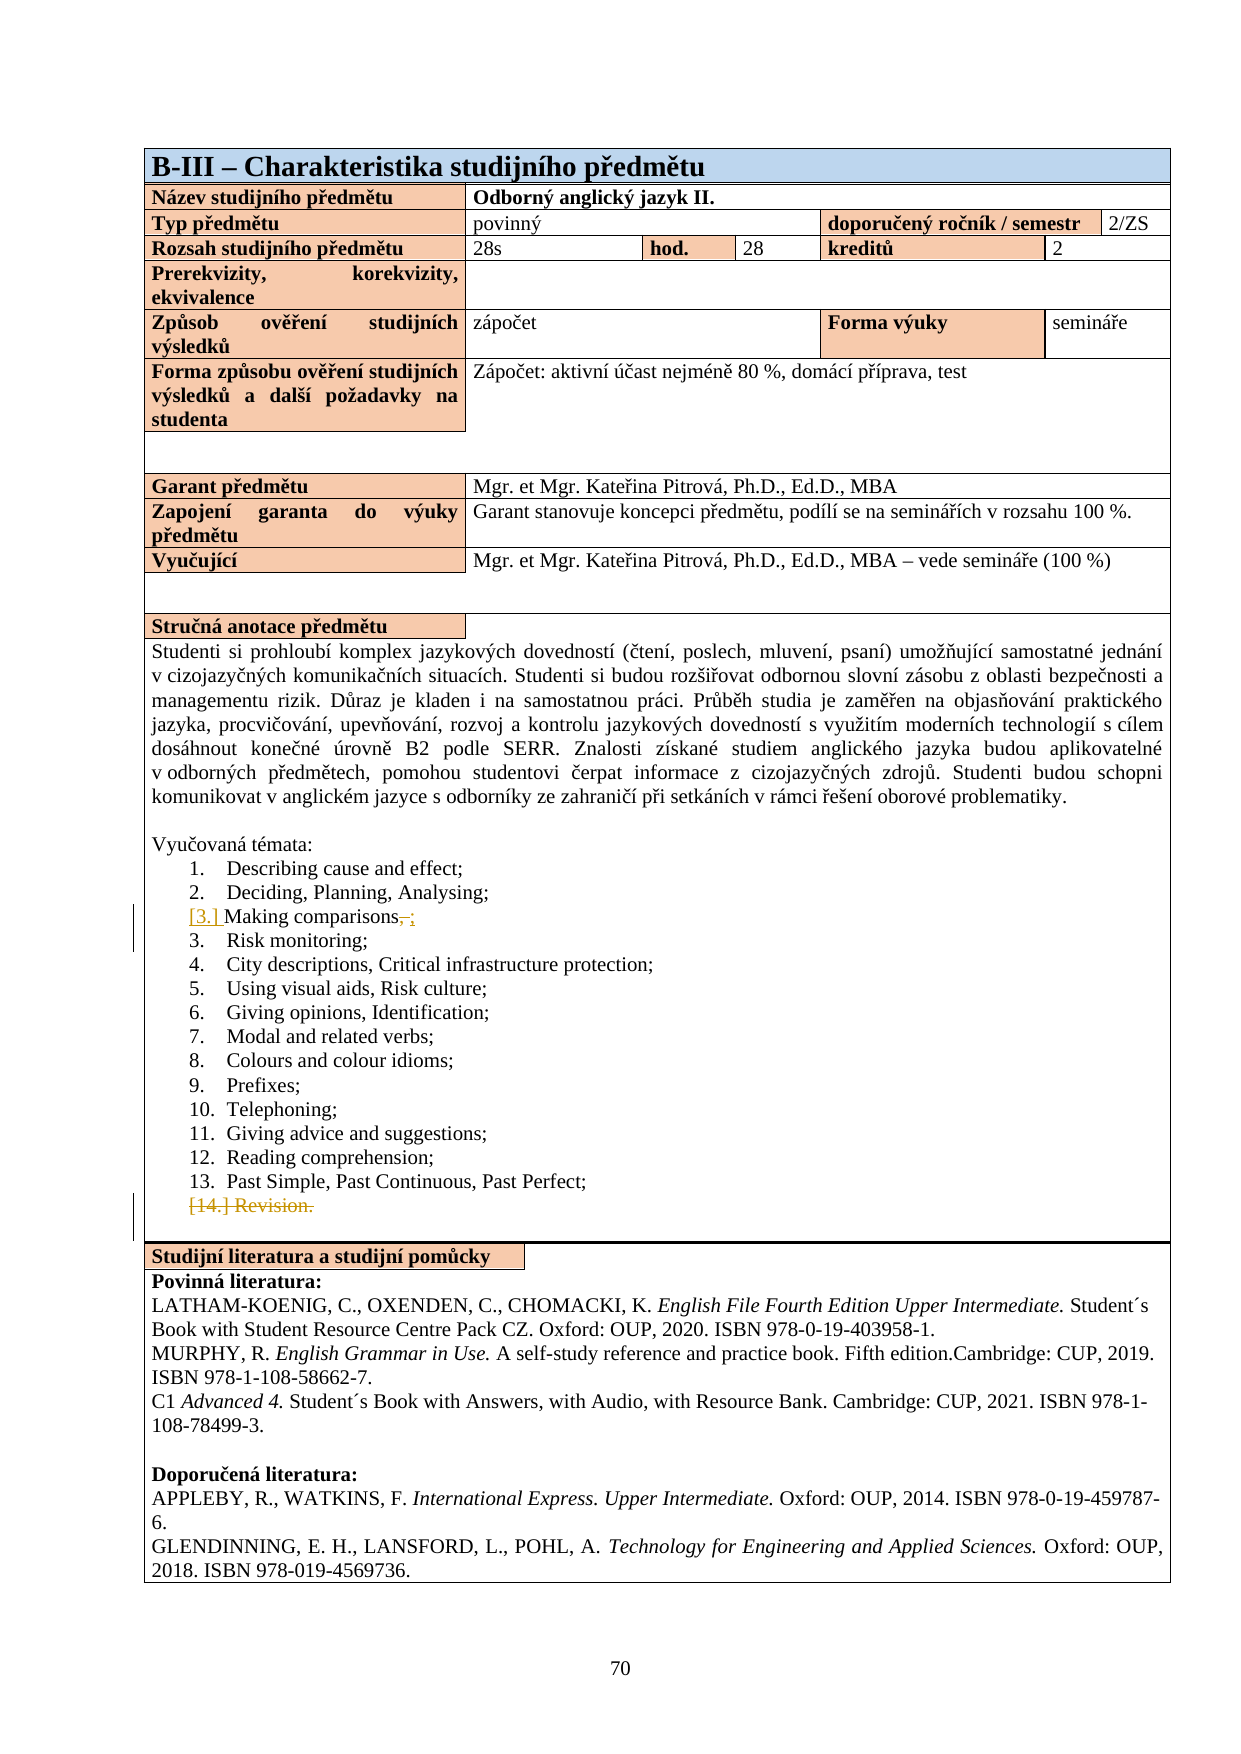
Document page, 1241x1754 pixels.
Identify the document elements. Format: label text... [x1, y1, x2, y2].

table_cell 2/ZS [1102, 210, 1170, 234]
table_cell Forma výuky [821, 310, 1044, 358]
table_cell doporučený ročník / semestr [821, 210, 1101, 234]
table_cell [145, 572, 1170, 613]
table_cell Zapojení garanta do výuky předmětu [145, 499, 465, 547]
table_cell 28s [466, 236, 642, 259]
table_cell Prerekvizity, korekvizity, ekvivalence [145, 261, 465, 309]
table_cell kreditů [821, 236, 1044, 259]
table_cell Forma způsobu ověření studijních výsledků a další požadavky na studenta [145, 359, 465, 431]
table_cell Garant stanovuje koncepci předmětu, podílí se na seminářích v rozsahu 100 %. [466, 499, 1170, 547]
table_cell [145, 431, 1170, 472]
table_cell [145, 1269, 1170, 1582]
table_cell Garant předmětu [145, 474, 465, 498]
table_cell semináře [1046, 310, 1170, 358]
table_cell zápočet [466, 310, 820, 358]
table_cell hod. [643, 236, 735, 259]
table_cell 28 [736, 236, 820, 259]
table_cell povinný [466, 210, 820, 234]
table_cell Studijní literatura a studijní pomůcky [145, 1244, 524, 1268]
table_cell Mgr. et Mgr. , Ph.D., Ed.D., MBA [466, 474, 1170, 498]
table_cell Odborný anglický jazyk II. [466, 185, 1170, 209]
table_cell [466, 261, 1170, 309]
table_cell Typ předmětu [145, 210, 465, 234]
table_cell Rozsah studijního předmětu [145, 236, 465, 259]
table_cell Mgr. et Mgr. , Ph.D., Ed.D., MBA – vede semináře (100 %) [466, 548, 1170, 572]
table_cell Způsob ověření studijních výsledků [145, 310, 465, 358]
table_cell Název studijního předmětu [145, 185, 465, 209]
table_cell Zápočet: aktivní účast nejméně 80 %, domácí příprava, test [466, 359, 1170, 431]
table_cell 2 [1046, 236, 1170, 259]
table_header B-III – Charakteristika studijního předmětu [145, 149, 1170, 182]
table_cell Stručná anotace předmětu [145, 614, 465, 638]
table_cell Studenti si prohloubí komplex jazykových dovedností (čtení, poslech, mluvení, psaní) umožňující samostatné jednání v cizojazyčných komunikačních situacích. Studenti si budou rozšiřovat odbornou slovní zásobu z oblasti bezpečnosti a managementu rizik. Důraz je kladen i na samostatnou práci. Průběh studia je zaměřen na objasňování praktického jazyka, procvičování, upevňování, rozvoj a kontrolu jazykových dovedností s využitím moderních technologií s cílem dosáhnout konečné úrovně B2 podle SERR. Znalosti získané studiem anglického jazyka budou aplikovatelné v odborných předmětech, pomohou studentovi čerpat informace z cizojazyčných zdrojů. Studenti budou schopni komunikovat v anglickém jazyce s odborníky ze zahraničí při setkáních v rámci řešení oborové problematiky. Vyučovaná témata: Describing cause and effect; Deciding, Planning, Analysing; Making comparisons Risk monitoring; City descriptions, Critical infrastructure protection; Using visual aids, Risk culture; Giving opinions, Identification; Modal and related verbs; Colours and colour idioms; Prefixes; Telephoning; Giving advice and suggestions; Reading comprehension; Past Simple, Past Continuous, Past Perfect; [145, 638, 1170, 1241]
table_cell Vyučující [145, 548, 465, 572]
table_cell [525, 1244, 1170, 1268]
table_cell [466, 614, 1170, 638]
